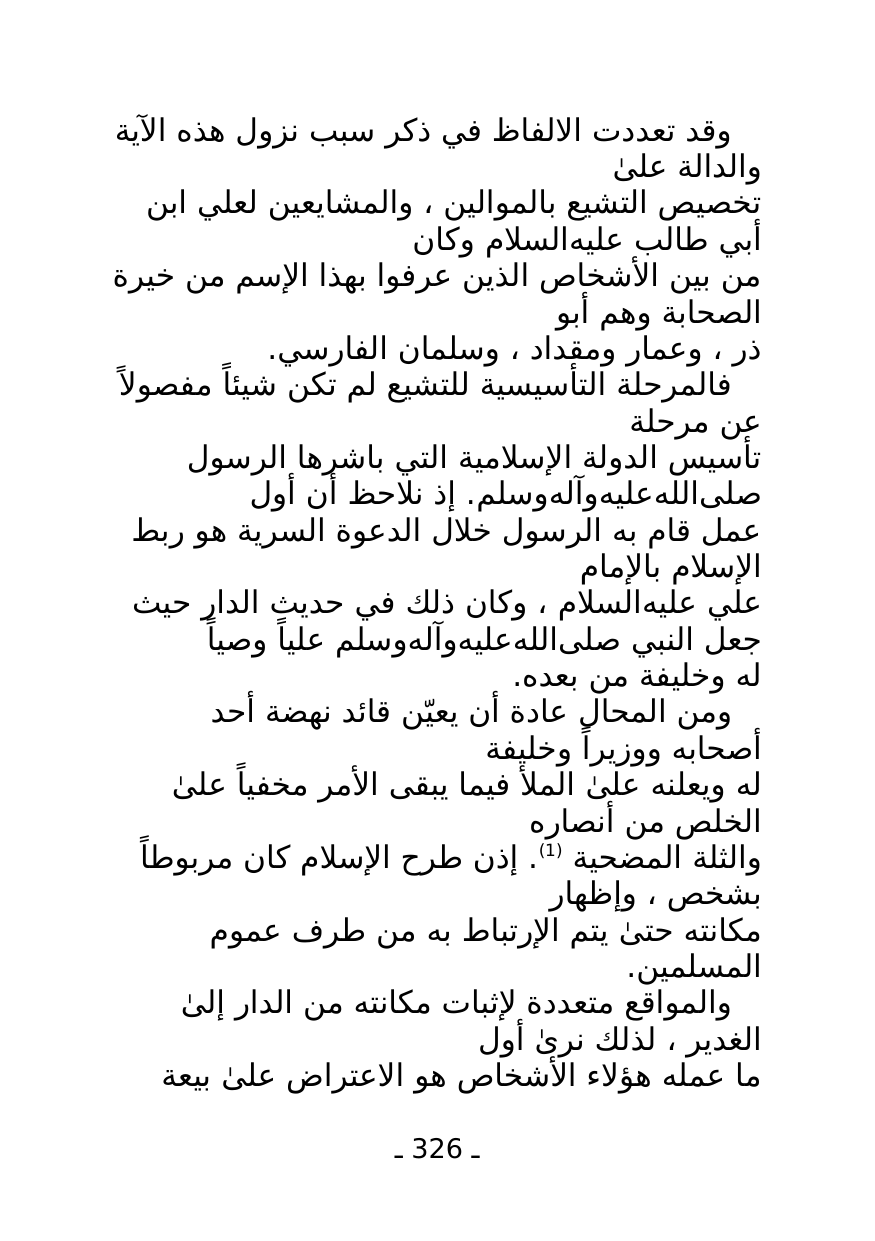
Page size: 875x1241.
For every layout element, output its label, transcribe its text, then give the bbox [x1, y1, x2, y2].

text فالمرحلة التأسيسية للتشيع لم تكن شيئاً مفصولاً عن مرحلة تأسيس الدولة الإسلامية التي باشرها الرسول صلى‌الله‌عليه‌وآله‌وسلم. إذ نلاحظ أن أول عمل قام به الرسول خلال الدعوة السرية هو ربط الإسلام بالإمام علي عليه‌السلام ، وكان ذلك في حديث الدار حيث جعل النبي صلى‌الله‌عليه‌وآله‌وسلم علياً وصياً له وخليفة من بعده. [112, 367, 762, 694]
text ومن المحال عادة أن يعيّن قائد نهضة أحد أصحابه ووزيراً وخليفة له ويعلنه علىٰ الملأ فيما يبقى الأمر مخفياً علىٰ الخلص من أنصاره والثلة المضحية (1). إذن طرح الإسلام كان مربوطاً بشخص ، وإظهار مكانته حتىٰ يتم الإرتباط به من طرف عموم المسلمين. [112, 694, 762, 985]
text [112, 985, 762, 1094]
text وقد تعددت الالفاظ في ذكر سبب نزول هذه الآية والدالة علىٰ تخصيص التشيع بالموالين ، والمشايعين لعلي ابن أبي طالب عليه‌السلام وكان من بين الأشخاص الذين عرفوا بهذا الإسم من خيرة الصحابة وهم أبو ذر ، وعمار ومقداد ، وسلمان الفارسي. [112, 112, 762, 367]
